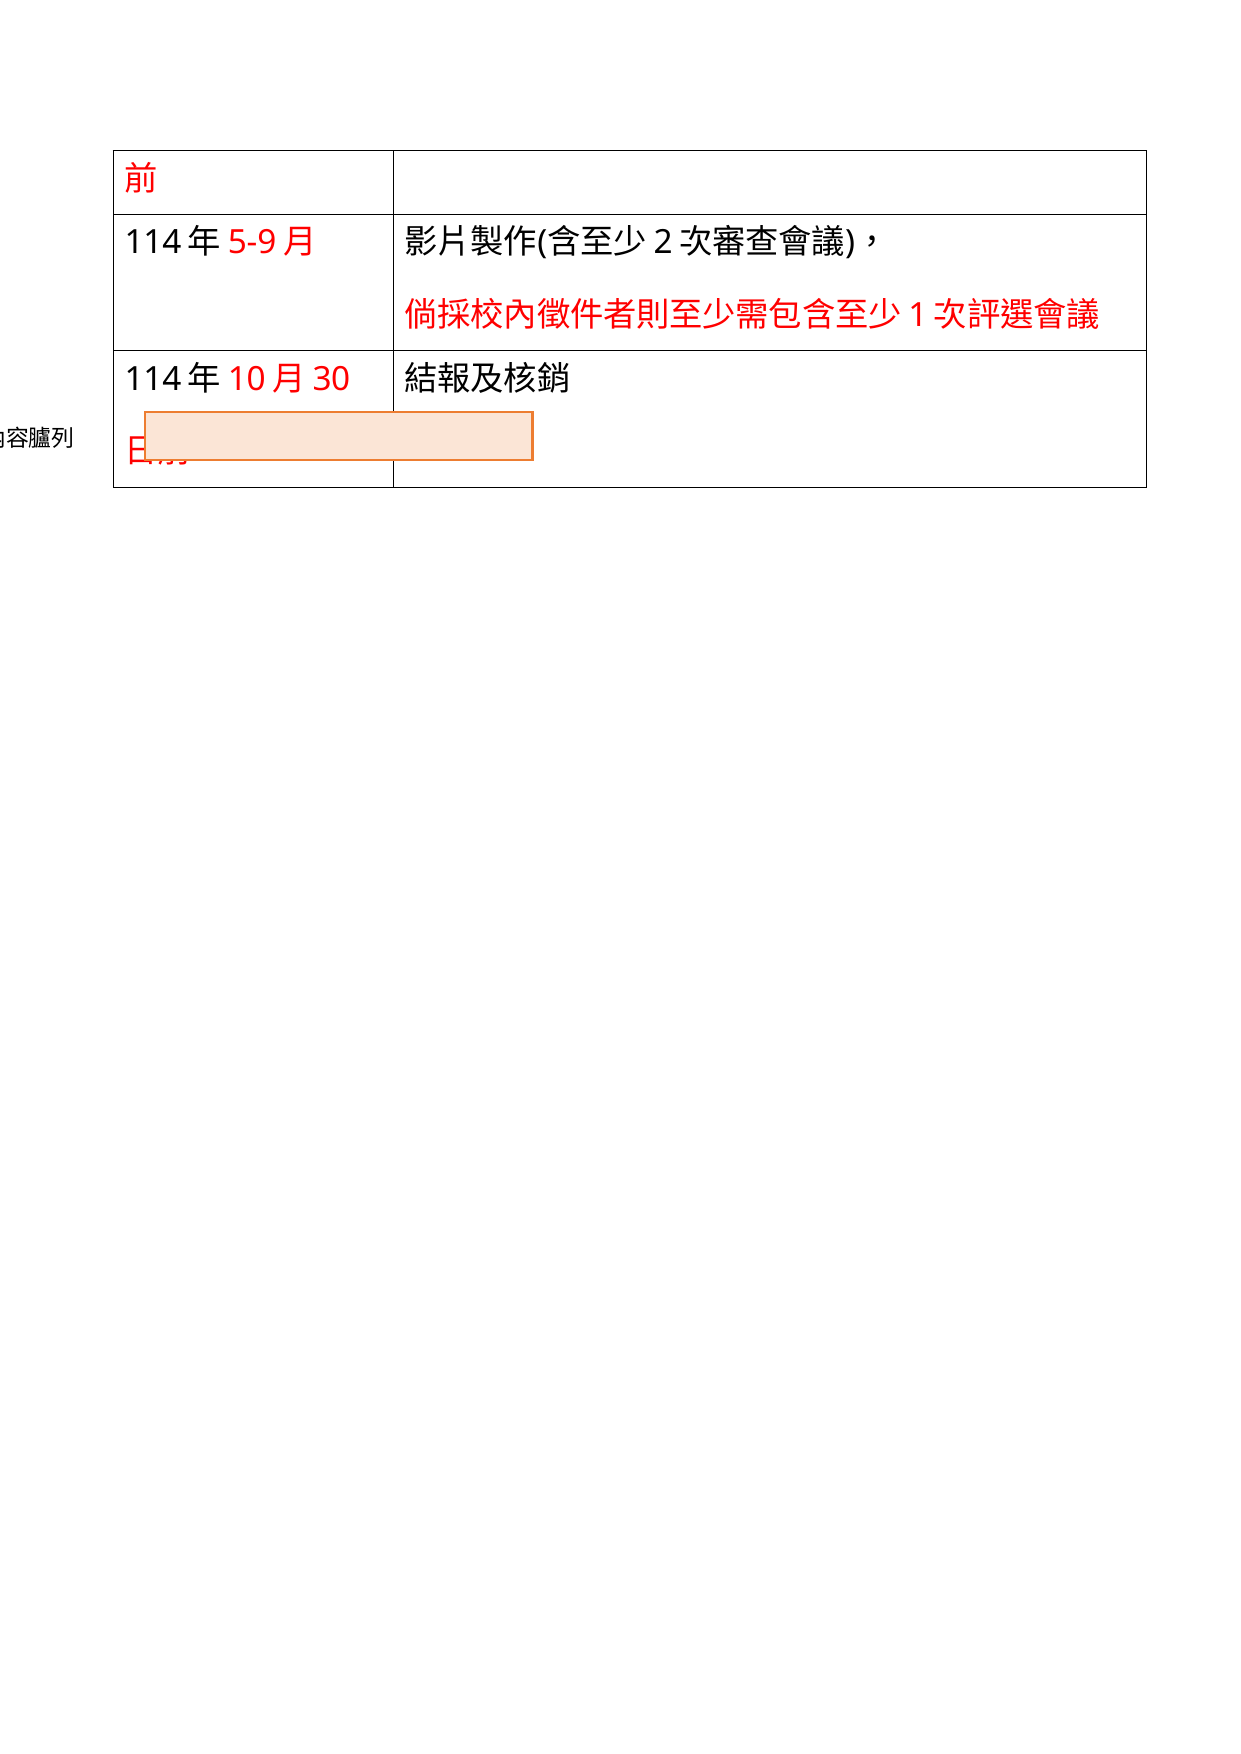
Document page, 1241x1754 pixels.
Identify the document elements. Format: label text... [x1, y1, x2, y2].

table_cell 114年5-9月 [114, 215, 393, 350]
table_cell 114年10月30日前 [114, 351, 393, 487]
table_cell 影片製作(含至少2次審查會議)， 倘採校內徵件者則至少需包含至少1次評選會議 [394, 215, 1146, 350]
table_cell 結報及核銷 [394, 351, 1146, 487]
